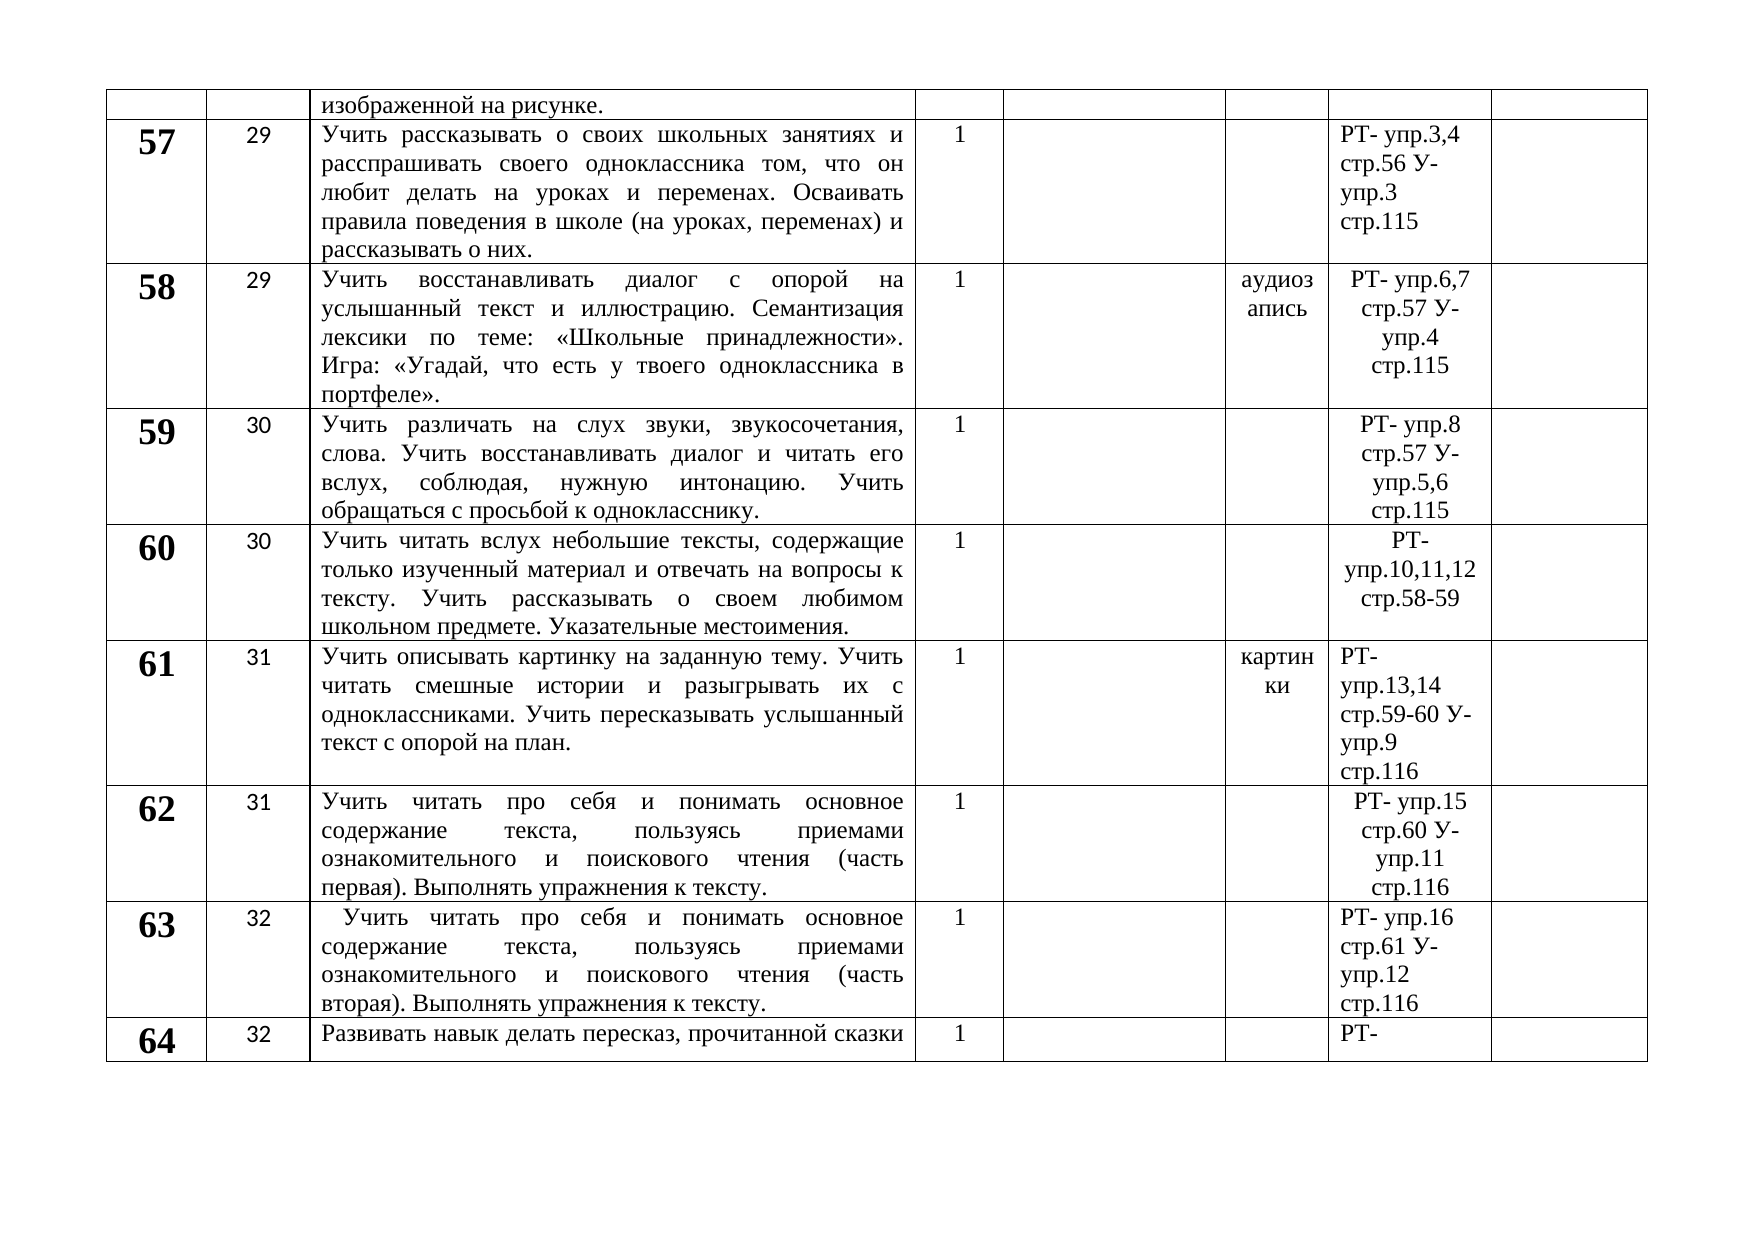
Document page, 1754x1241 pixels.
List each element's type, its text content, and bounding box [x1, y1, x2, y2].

table_cell Учить читать про себя и понимать основное содержание текста, пользуясь приемами ознакомительного и поискового чтения (часть первая). Выполнять упражнения к тексту. [311, 786, 915, 901]
table_cell аудиозапись [1226, 264, 1328, 408]
table_cell 63 [107, 902, 206, 1017]
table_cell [311, 1018, 915, 1061]
table_cell 29 [207, 264, 309, 408]
table_cell 58 [107, 264, 206, 408]
table_cell 57 [107, 120, 206, 263]
table_cell [1226, 409, 1328, 524]
table_cell Учить восстанавливать диалог с опорой на услышанный текст и иллюстрацию. Семантизация лексики по теме: «Школьные принадлежности». Игра: «Угадай, что есть у твоего одноклассника в портфеле». [311, 264, 915, 408]
table_cell [1004, 264, 1225, 408]
table_cell 30 [207, 409, 309, 524]
table_cell РТ- упр.13,14 стр.59-60 У-упр.9 стр.116 [1329, 641, 1491, 785]
table_cell РТ- упр.16 стр.61 У-упр.12 стр.116 [1329, 902, 1491, 1017]
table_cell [1329, 1018, 1491, 1061]
table_cell [1492, 902, 1647, 1017]
table_cell 1 [916, 264, 1003, 408]
table_cell 31 [207, 786, 309, 901]
table_cell РТ- упр.10,11,12 стр.58-59 [1329, 525, 1491, 640]
table_cell 1 [916, 786, 1003, 901]
table_cell Учить описывать картинку на заданную тему. Учить читать смешные истории и разыгрывать их с одноклассниками. Учить пересказывать услышанный текст с опорой на план. [311, 641, 915, 785]
table_cell 61 [107, 641, 206, 785]
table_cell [311, 90, 915, 118]
table_cell РТ- упр.15 стр.60 У-упр.11 стр.116 [1329, 786, 1491, 901]
table_cell [1004, 1018, 1225, 1061]
table_cell [1226, 786, 1328, 901]
table_cell 1 [916, 120, 1003, 263]
table_cell [1004, 120, 1225, 263]
table_cell [1492, 641, 1647, 785]
table_cell картинки [1226, 641, 1328, 785]
table_cell [1226, 902, 1328, 1017]
table_cell [1004, 409, 1225, 524]
table_cell 1 [916, 641, 1003, 785]
table_cell 32 [207, 902, 309, 1017]
table_cell 28 [207, 90, 309, 118]
table_cell [1492, 786, 1647, 901]
table_cell Учить читать вслух небольшие тексты, содержащие только изученный материал и отвечать на вопросы к тексту. Учить рассказывать о своем любимом школьном предмете. Указательные местоимения. [311, 525, 915, 640]
table_cell [1492, 120, 1647, 263]
table_cell 31 [207, 641, 309, 785]
table_cell [1004, 902, 1225, 1017]
table_cell Учить рассказывать о своих школьных занятиях и расспрашивать своего одноклассника том, что он любит делать на уроках и переменах. Осваивать правила поведения в школе (на уроках, переменах) и рассказывать о них. [311, 120, 915, 263]
table_cell 1 [916, 525, 1003, 640]
table_cell РТ- упр.8 стр.57 У-упр.5,6 стр.115 [1329, 409, 1491, 524]
table_cell 1 [916, 902, 1003, 1017]
table_cell [1004, 786, 1225, 901]
table_cell [1004, 525, 1225, 640]
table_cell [1329, 90, 1491, 118]
table_cell [1226, 525, 1328, 640]
table_cell [1492, 409, 1647, 524]
table_cell 32 [207, 1018, 309, 1061]
table_cell [1226, 90, 1328, 118]
table_cell 1 [916, 409, 1003, 524]
table_cell [1226, 1018, 1328, 1061]
table_cell 64 [107, 1018, 206, 1061]
table_cell 29 [207, 120, 309, 263]
table_cell РТ- упр.6,7 стр.57 У-упр.4 стр.115 [1329, 264, 1491, 408]
table_cell 60 [107, 525, 206, 640]
table_cell 59 [107, 409, 206, 524]
table_cell РТ- упр.3,4 стр.56 У-упр.3 стр.115 [1329, 120, 1491, 263]
table_cell [1492, 264, 1647, 408]
table_cell Учить различать на слух звуки, звукосочетания, слова. Учить восстанавливать диалог и читать его вслух, соблюдая, нужную интонацию. Учить обращаться с просьбой к однокласснику. [311, 409, 915, 524]
table_cell [1492, 525, 1647, 640]
table_cell 62 [107, 786, 206, 901]
table_cell 1 [916, 90, 1003, 118]
table_cell 56 [107, 90, 206, 118]
table_cell 1 [916, 1018, 1003, 1061]
table_cell 30 [207, 525, 309, 640]
table_cell Учить читать про себя и понимать основное содержание текста, пользуясь приемами ознакомительного и поискового чтения (часть вторая). Выполнять упражнения к тексту. [311, 902, 915, 1017]
table_cell [1492, 1018, 1647, 1061]
table_cell [1004, 90, 1225, 118]
table_cell [1226, 120, 1328, 263]
table_cell [1492, 90, 1647, 118]
table_cell [1004, 641, 1225, 785]
